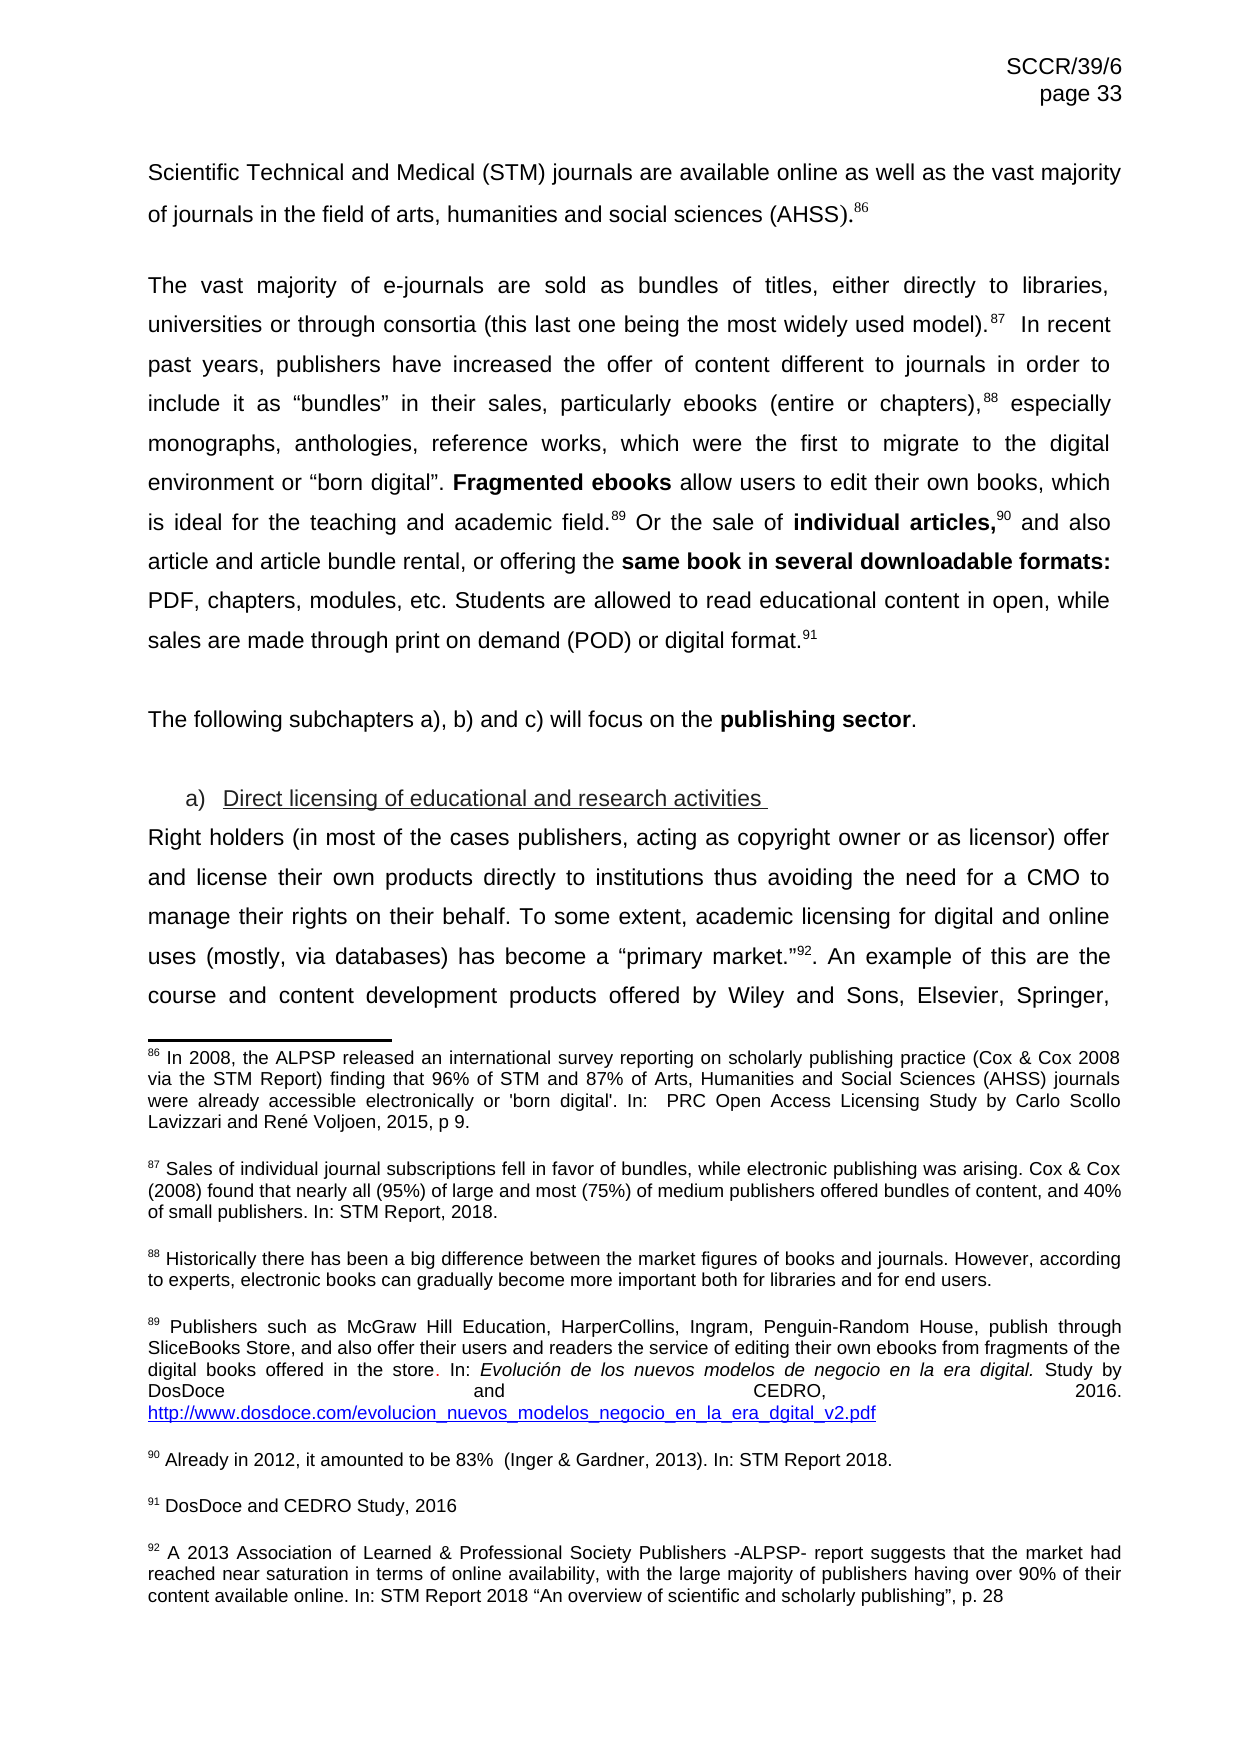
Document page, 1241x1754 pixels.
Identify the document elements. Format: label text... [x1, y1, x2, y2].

text As far as the publishing industry is concerned, products normally used for online education and research purposes are e-journals, e-books, and databases. In the field of publications, journals are the largest market. According to PRC Open Access Licensing Study: currently, all Scientific Technical and Medical (STM) journals are available online as well as the vast majority of journals in the field of arts, humanities and social sciences (AHSS). [148, 158, 1122, 228]
text The vast majority of e-journals are sold as bundles of titles, either directly to libraries, universities or through consortia (this last one being the most widely used model). In recent past years, publishers have increased the offer of content different to journals in order to include it as “bundles” in their sales, particularly ebooks (entire or chapters), especially monographs, anthologies, reference works, which were the first to migrate to the digital environment or “born digital”. Fragmented ebooks allow users to edit their own books, which is ideal for the teaching and academic field. Or the sale of individual articles, and also article and article bundle rental, or offering the same book in several downloadable formats: PDF, chapters, modules, etc. Students are allowed to read educational content in open, while sales are made through print on demand (POD) or digital format. [148, 272, 1111, 653]
text The following subchapters a), b) and c) will focus on the publishing sector. [148, 706, 1111, 732]
text Right holders (in most of the cases publishers, acting as copyright owner or as licensor) offer and license their own products directly to institutions thus avoiding the need for a CMO to manage their rights on their behalf. To some extent, academic licensing for digital and online uses (mostly, via databases) has become a “primary market.”. An example of this are the course and content development products offered by Wiley and Sons, Elsevier, Springer, Taylor and Francis, Pearson from their own platforms, just to mention the largest and best-known publishers in the academic market. And of course, also the largest Universities sell their copyrighted contents - journals and books- through their own platforms. [148, 824, 1111, 1008]
list Direct licensing of educational and research activities [185, 785, 1122, 811]
